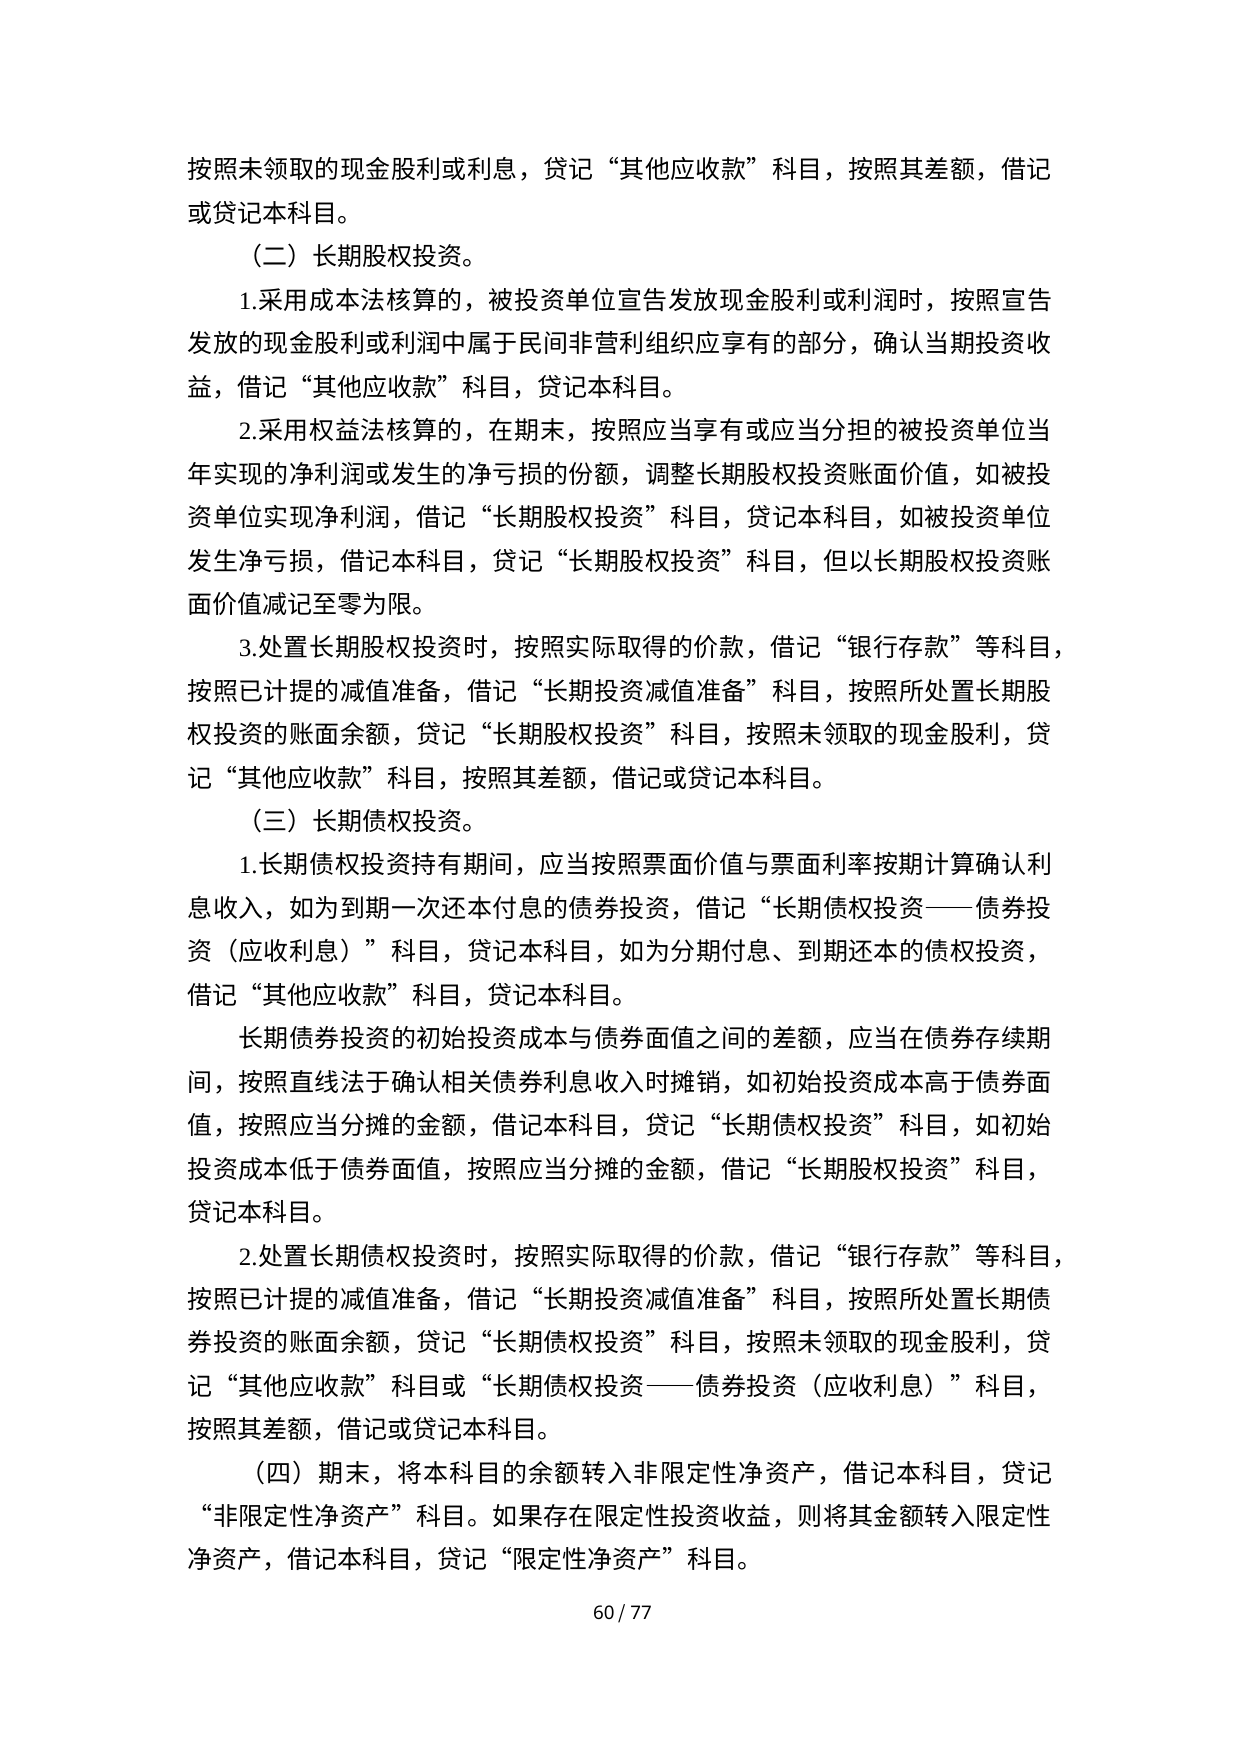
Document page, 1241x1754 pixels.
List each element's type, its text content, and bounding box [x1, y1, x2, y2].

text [187, 150, 1053, 230]
text （二）长期股权投资。 [187, 237, 1053, 273]
text 1.采用成本法核算的，被投资单位宣告发放现金股利或利润时，按照宣告发放的现金股利或利润中属于民间非营利组织应享有的部分，确认当期投资收益，借记“其他应收款”科目，贷记本科目。 [187, 280, 1053, 403]
text 长期债券投资的初始投资成本与债券面值之间的差额，应当在债券存续期间，按照直线法于确认相关债券利息收入时摊销，如初始投资成本高于债券面值，按照应当分摊的金额，借记本科目，贷记“长期债权投资”科目，如初始投资成本低于债券面值，按照应当分摊的金额，借记“长期股权投资”科目，贷记本科目。 [187, 1019, 1053, 1229]
text （四）期末，将本科目的余额转入非限定性净资产，借记本科目，贷记“非限定性净资产”科目。如果存在限定性投资收益，则将其金额转入限定性净资产，借记本科目，贷记“限定性净资产”科目。 [187, 1453, 1053, 1576]
text 1.长期债权投资持有期间，应当按照票面价值与票面利率按期计算确认利息收入，如为到期一次还本付息的债券投资，借记“长期债权投资——债券投资（应收利息）”科目，贷记本科目，如为分期付息、到期还本的债权投资，借记“其他应收款”科目，贷记本科目。 [187, 845, 1053, 1012]
text （三）长期债权投资。 [187, 802, 1053, 838]
text 3.处置长期股权投资时，按照实际取得的价款，借记“银行存款”等科目，按照已计提的减值准备，借记“长期投资减值准备”科目，按照所处置长期股权投资的账面余额，贷记“长期股权投资”科目，按照未领取的现金股利，贷记“其他应收款”科目，按照其差额，借记或贷记本科目。 [187, 628, 1053, 794]
text 2.处置长期债权投资时，按照实际取得的价款，借记“银行存款”等科目，按照已计提的减值准备，借记“长期投资减值准备”科目，按照所处置长期债券投资的账面余额，贷记“长期债权投资”科目，按照未领取的现金股利，贷记“其他应收款”科目或“长期债权投资——债券投资（应收利息）”科目，按照其差额，借记或贷记本科目。 [187, 1236, 1053, 1446]
text 2.采用权益法核算的，在期末，按照应当享有或应当分担的被投资单位当年实现的净利润或发生的净亏损的份额，调整长期股权投资账面价值，如被投资单位实现净利润，借记“长期股权投资”科目，贷记本科目，如被投资单位发生净亏损，借记本科目，贷记“长期股权投资”科目，但以长期股权投资账面价值减记至零为限。 [187, 411, 1053, 621]
